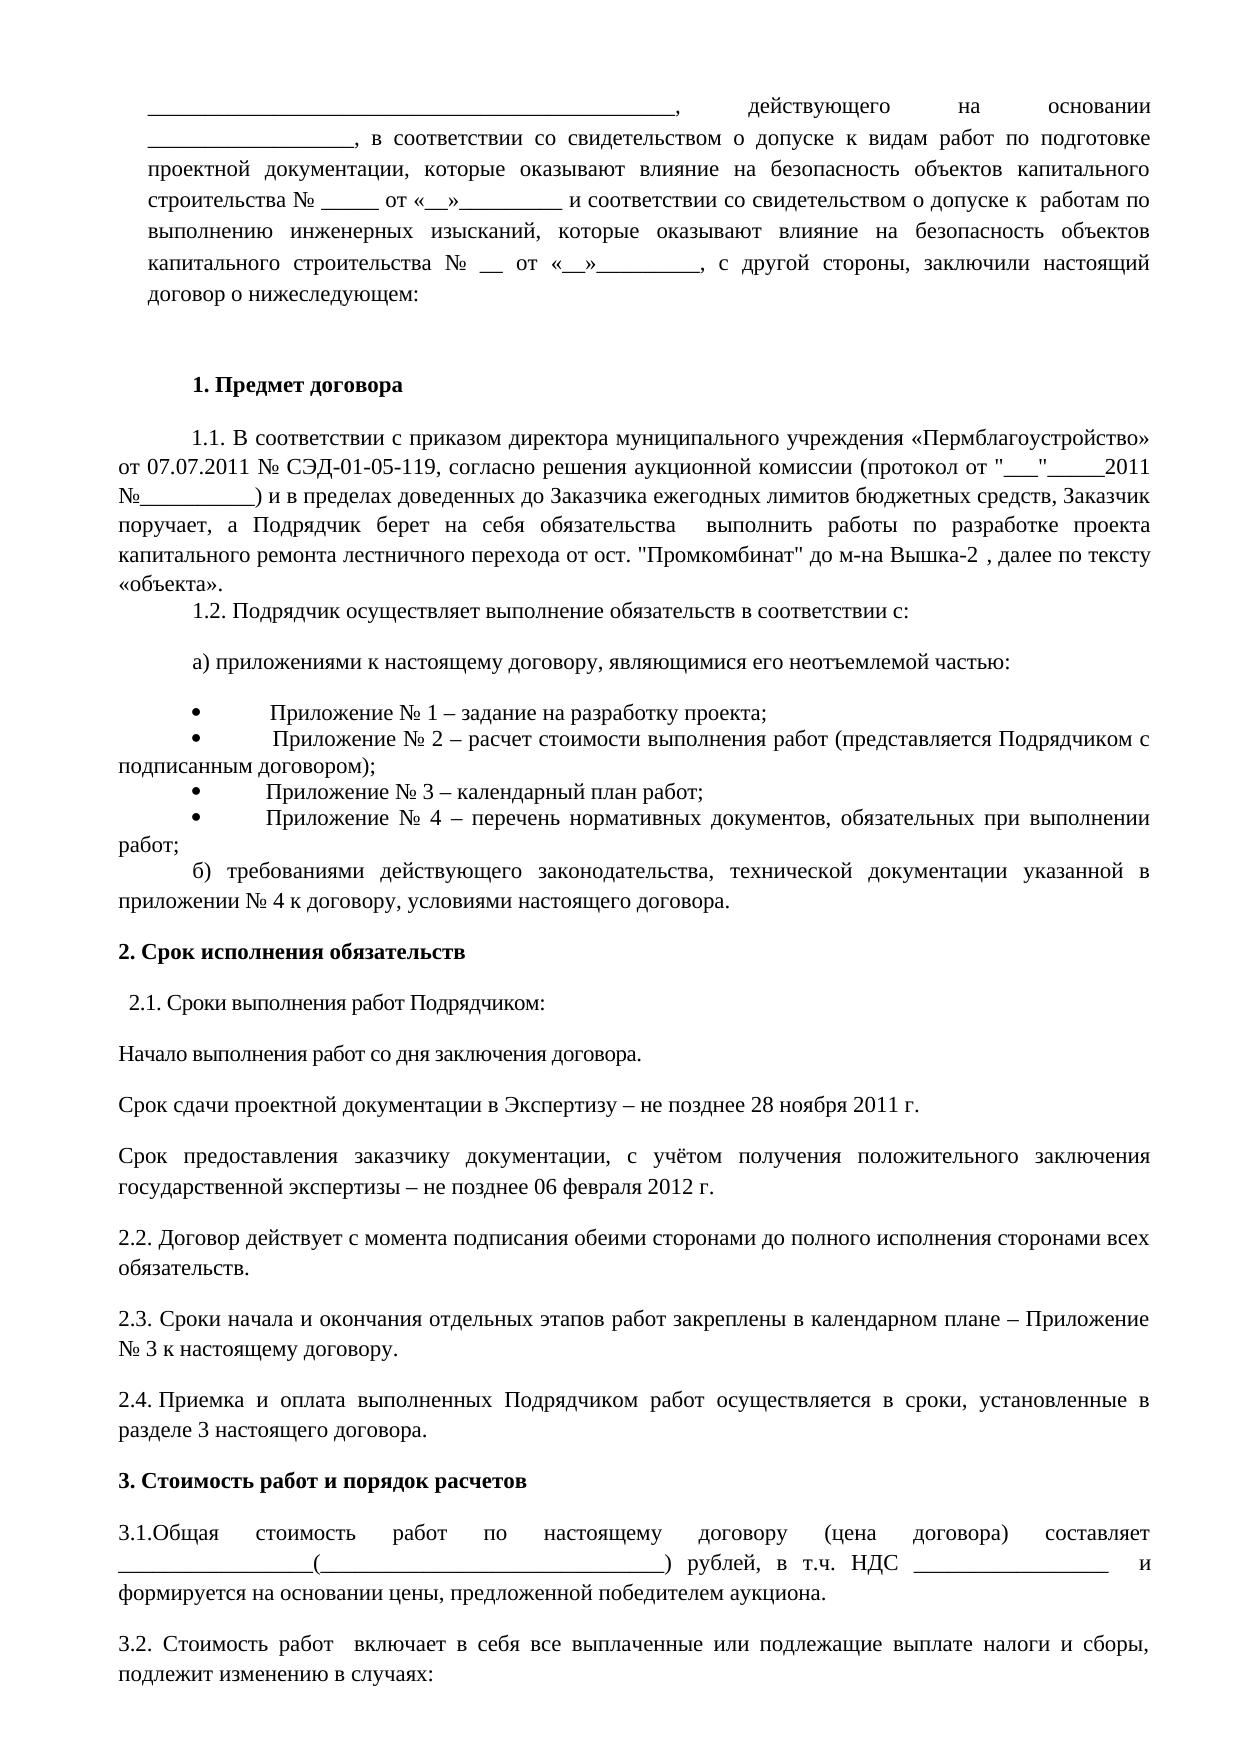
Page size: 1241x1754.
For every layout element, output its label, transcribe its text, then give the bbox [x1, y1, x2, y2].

text 3.2. Стоимость работ включает в себя все выплаченные или подлежащие выплате налоги и сборы, подлежит изменению в случаях: [118, 1630, 1152, 1687]
text 3.1.Общая стоимость работ по настоящему договору (цена договора) составляет _________________(______________________________) рублей, в т.ч. НДС _________________ и формируется на основании цены, предложенной победителем аукциона. [118, 1519, 1152, 1605]
text б) требованиями действующего законодательства, технической документации указанной в приложении № 4 к договору, условиями настоящего договора. [118, 857, 1152, 914]
text 2.3. Сроки начала и окончания отдельных этапов работ закреплены в календарном плане – Приложение № 3 к настоящему договору. [118, 1305, 1152, 1362]
text 2.2. Договор действует с момента подписания обеими сторонами до полного исполнения сторонами всех обязательств. [118, 1224, 1152, 1280]
text 1.1. В соответствии с приказом директора муниципального учреждения «Пермблагоустройство» от 07.07.2011 № СЭД-01-05-119, согласно решения аукционной комиссии (протокол от "___"_____2011 №__________) и в пределах доведенных до Заказчика ежегодных лимитов бюджетных средств, Заказчик поручает, а Подрядчик берет на себя обязательства выполнить работы по разработке проекта , далее по тексту «объекта». [118, 422, 1152, 597]
text Срок сдачи проектной документации в Экспертизу – не позднее 28 ноября 2011 г. [118, 1092, 1152, 1118]
text 1.2. Подрядчик осуществляет выполнение обязательств в соответствии с: [118, 597, 1152, 623]
text 1. Предмет договора [118, 371, 1152, 397]
text 3. Стоимость работ и порядок расчетов [118, 1468, 1152, 1494]
list Приложение № 4 – перечень нормативных документов, обязательных при выполнении работ; [118, 804, 1152, 857]
text 2.1. Сроки выполнения работ Подрядчиком: [118, 989, 1152, 1016]
text Начало выполнения работ со дня заключения договора. [118, 1041, 1152, 1067]
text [148, 89, 1152, 307]
list Приложение № 2 – расчет стоимости выполнения работ (представляется Подрядчиком с подписанным договором); [118, 725, 1152, 778]
list Приложение № 1 – задание на разработку проекта; [118, 699, 1152, 725]
list Приложение № 3 – календарный план работ; [118, 778, 1152, 804]
text Срок предоставления заказчику документации, с учётом получения положительного заключения государственной экспертизы – не позднее 06 февраля 2012 г. [118, 1143, 1152, 1199]
text 2. Срок исполнения обязательств [118, 938, 1152, 965]
text 2.4. Приемка и оплата выполненных Подрядчиком работ осуществляется в сроки, установленные в разделе 3 настоящего договора. [118, 1386, 1152, 1443]
text а) приложениями к настоящему договору, являющимися его неотъемлемой частью: [118, 648, 1152, 674]
